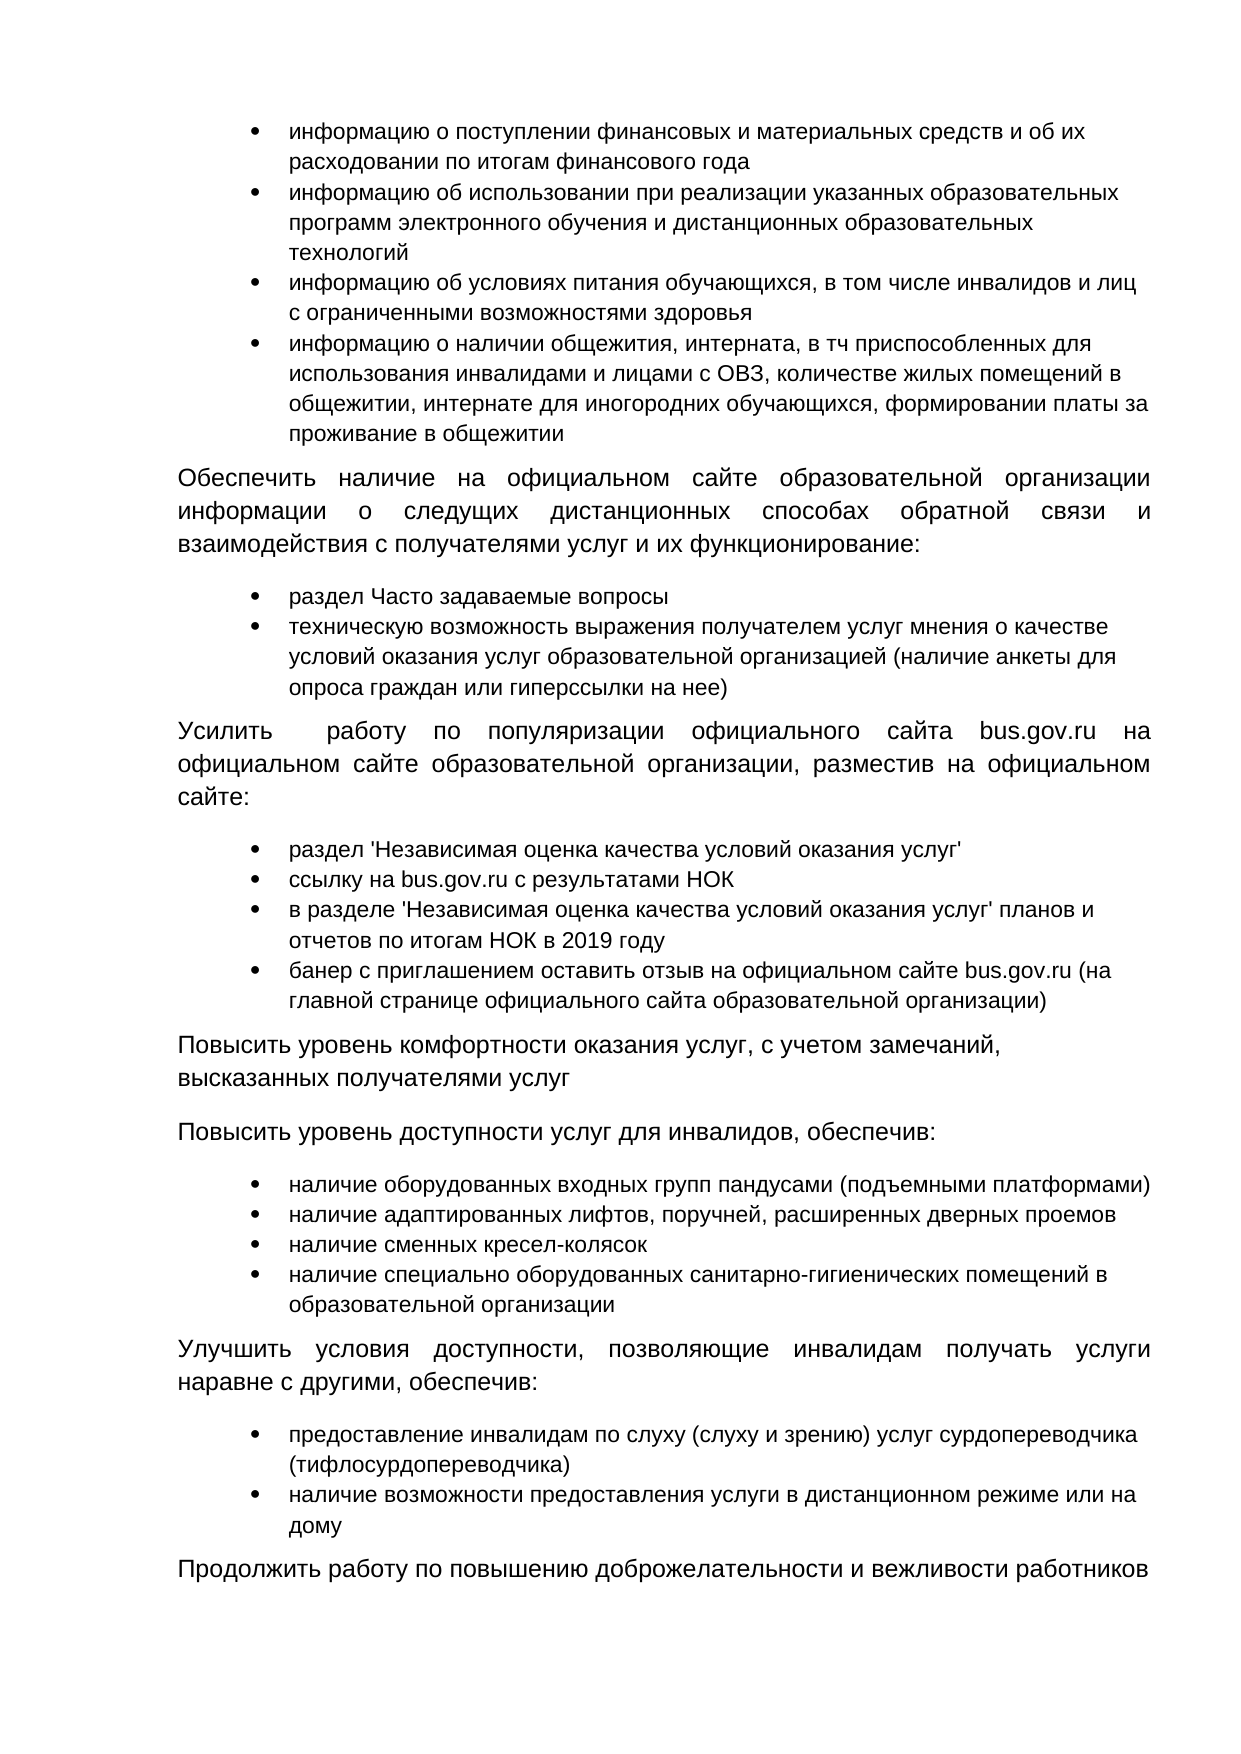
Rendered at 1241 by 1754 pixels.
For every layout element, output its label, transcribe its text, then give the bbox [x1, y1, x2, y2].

list ссылку на bus.gov.ru с результатами НОК [251, 866, 1152, 893]
list в разделе 'Независимая оценка качества условий оказания услуг' планов и отчетов по итогам НОК в 2019 году [251, 896, 1152, 953]
text Повысить уровень комфортности оказания услуг, с учетом замечаний, высказанных получателями услуг [177, 1030, 1152, 1092]
text Усилить работу по популяризации официального сайта bus.gov.ru на официальном сайте образовательной организации, разместив на официальном сайте: [177, 716, 1152, 811]
list информацию об использовании при реализации указанных образовательных программ электронного обучения и дистанционных образовательных технологий [251, 178, 1152, 265]
text Продолжить работу по повышению доброжелательности и вежливости работников [177, 1554, 1152, 1583]
list наличие адаптированных лифтов, поручней, расширенных дверных проемов [251, 1201, 1152, 1227]
list банер с приглашением оставить отзыв на официальном сайте bus.gov.ru (на главной странице официального сайта образовательной организации) [251, 957, 1152, 1013]
list раздел 'Независимая оценка качества условий оказания услуг' [251, 836, 1152, 862]
list наличие сменных кресел-колясок [251, 1231, 1152, 1257]
list наличие специально оборудованных санитарно-гигиенических помещений в образовательной организации [251, 1261, 1152, 1318]
text Повысить уровень доступности услуг для инвалидов, обеспечив: [177, 1117, 1152, 1145]
list информацию о поступлении финансовых и материальных средств и об их расходовании по итогам финансового года [251, 118, 1152, 175]
list предоставление инвалидам по слуху (слуху и зрению) услуг сурдопереводчика (тифлосурдопереводчика) [251, 1421, 1152, 1477]
list информацию о наличии общежития, интерната, в тч приспособленных для использования инвалидами и лицами с ОВЗ, количестве жилых помещений в общежитии, интернате для иногородних обучающихся, формировании платы за проживание в общежитии [251, 329, 1152, 447]
text Обеспечить наличие на официальном сайте образовательной организации информации о следущих дистанционных способах обратной связи и взаимодействия с получателями услуг и их функционирование: [177, 463, 1152, 558]
list техническую возможность выражения получателем услуг мнения о качестве условий оказания услуг образовательной организацией (наличие анкеты для опроса граждан или гиперссылки на нее) [251, 613, 1152, 700]
list наличие возможности предоставления услуги в дистанционном режиме или на дому [251, 1481, 1152, 1538]
text Улучшить условия доступности, позволяющие инвалидам получать услуги наравне с другими, обеспечив: [177, 1334, 1152, 1396]
list раздел Часто задаваемые вопросы [251, 583, 1152, 609]
list информацию об условиях питания обучающихся, в том числе инвалидов и лиц с ограниченными возможностями здоровья [251, 269, 1152, 326]
list наличие оборудованных входных групп пандусами (подъемными платформами) [251, 1171, 1152, 1197]
